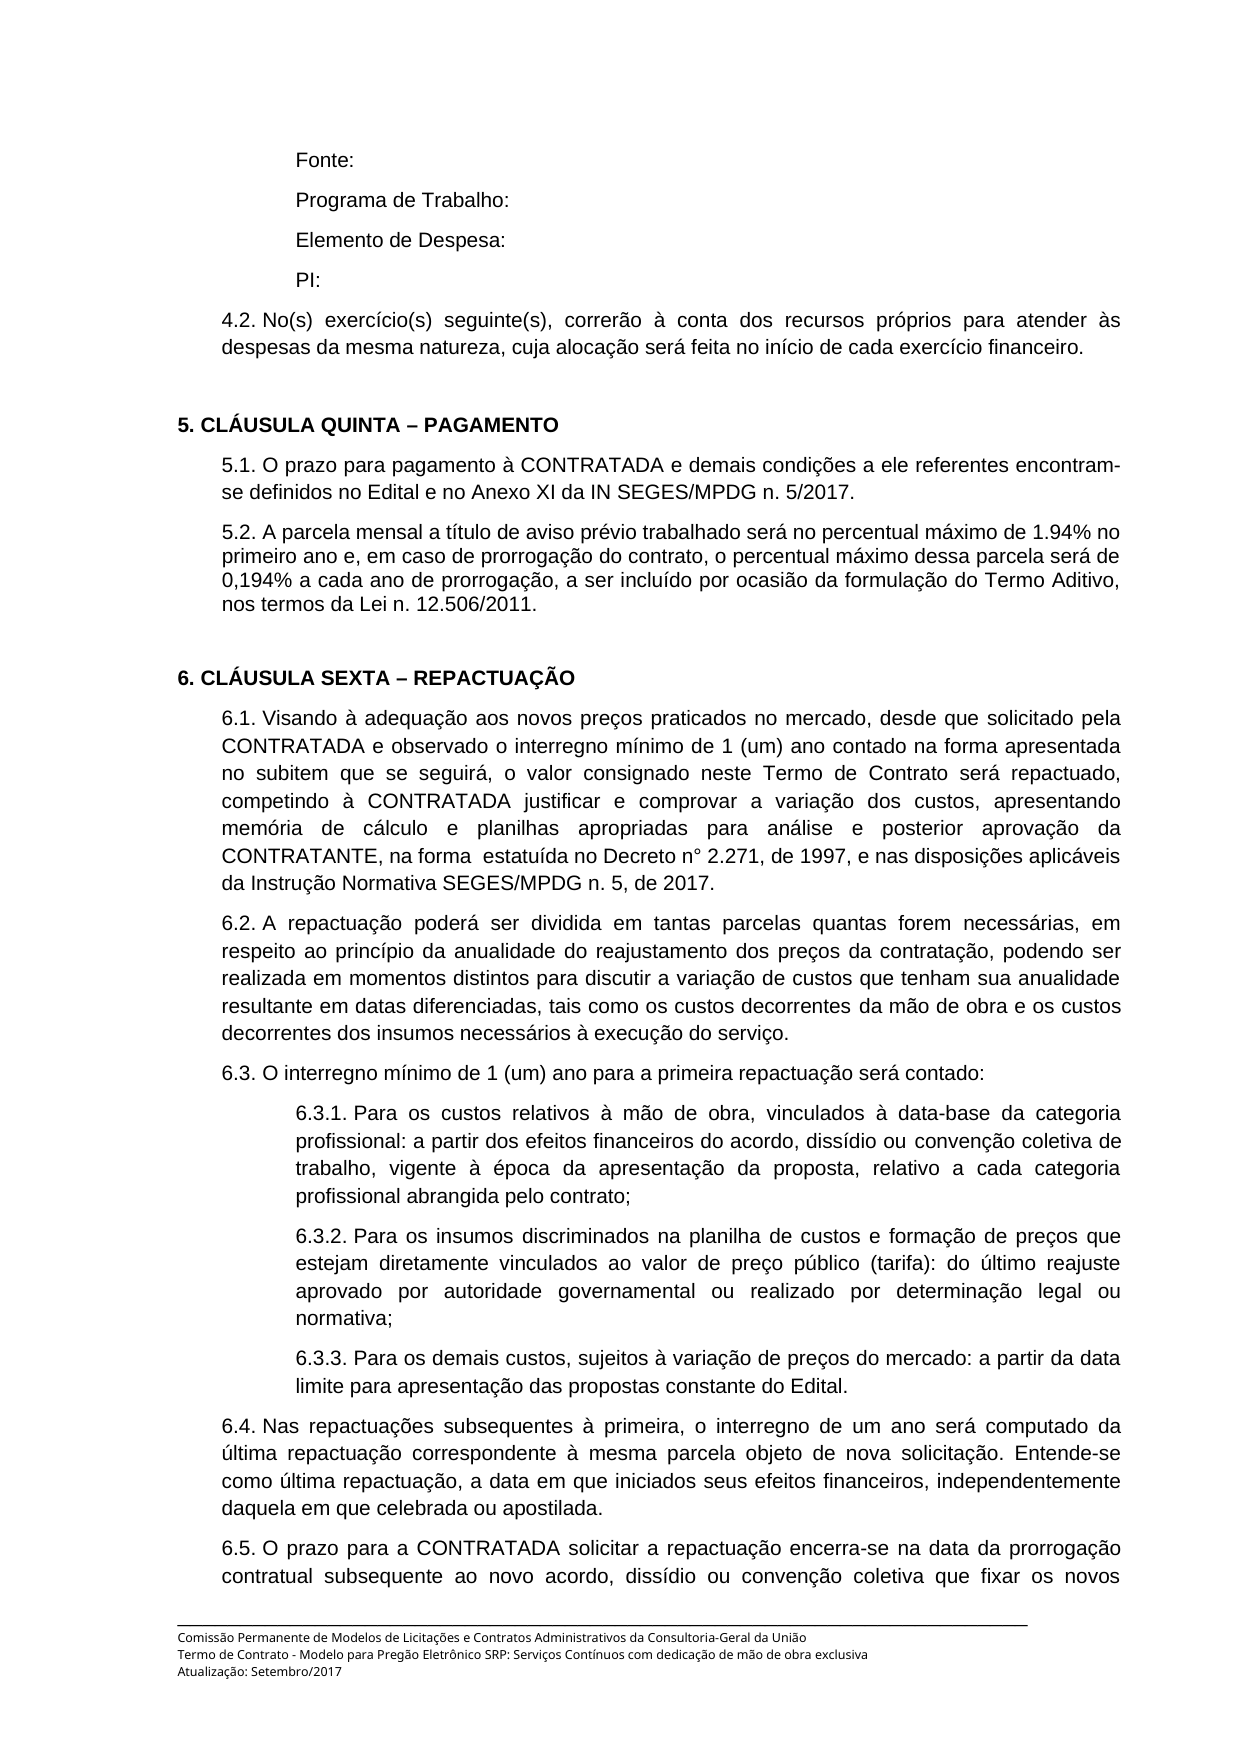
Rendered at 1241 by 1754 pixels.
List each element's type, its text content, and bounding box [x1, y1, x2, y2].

text Elemento de Despesa: [295, 228, 1122, 252]
list Para os demais custos, sujeitos à variação de preços do mercado: a partir da data limite para apresentação das propostas constante do Edital. [295, 1346, 1122, 1397]
list A repactuação poderá ser dividida em tantas parcelas quantas forem necessárias, em respeito ao princípio da anualidade do reajustamento dos preços da contratação, podendo ser realizada em momentos distintos para discutir a variação de custos que tenham sua anualidade resultante em datas diferenciadas, tais como os custos decorrentes da mão de obra e os custos decorrentes dos insumos necessários à execução do serviço. [221, 911, 1122, 1045]
text Fonte: [295, 148, 1122, 172]
text Programa de Trabalho: [295, 188, 1122, 212]
text CLÁUSULA SEXTA – REPACTUAÇÃO [177, 666, 1122, 690]
list No(s) exercício(s) seguinte(s), correrão à conta dos recursos próprios para atender às despesas da mesma natureza, cuja alocação será feita no início de cada exercício financeiro. [221, 308, 1122, 359]
list Para os custos relativos à mão de obra, vinculados à data-base da categoria profissional: a partir dos efeitos financeiros do acordo, dissídio ou convenção coletiva de trabalho, vigente à época da apresentação da proposta, relativo a cada categoria profissional abrangida pelo contrato; [295, 1101, 1122, 1207]
list Nas repactuações subsequentes à primeira, o interregno de um ano será computado da última repactuação correspondente à mesma parcela objeto de nova solicitação. Entende-se como última repactuação, a data em que iniciados seus efeitos financeiros, independentemente daquela em que celebrada ou apostilada. [221, 1413, 1122, 1520]
list A parcela mensal a título de aviso prévio trabalhado será no percentual máximo de 1.94% no primeiro ano e, em caso de prorrogação do contrato, o percentual máximo dessa parcela será de 0,194% a cada ano de prorrogação, a ser incluído por ocasião da formulação do Termo Aditivo, nos termos da Lei n. 12.506/2011. [222, 520, 1122, 616]
text PI: [295, 268, 1122, 292]
list O prazo para pagamento à CONTRATADA e demais condições a ele referentes encontram-se definidos no Edital e no Anexo XI da IN SEGES/MPDG n. 5/2017. [221, 453, 1122, 504]
list Visando à adequação aos novos preços praticados no mercado, desde que solicitado pela CONTRATADA e observado o interregno mínimo de 1 (um) ano contado na forma apresentada no subitem que se seguirá, o valor consignado neste Termo de Contrato será repactuado, competindo à CONTRATADA justificar e comprovar a variação dos custos, apresentando memória de cálculo e planilhas apropriadas para análise e posterior aprovação da CONTRATANTE, na forma estatuída no Decreto n° 2.271, de 1997, e nas disposições aplicáveis da Instrução Normativa SEGES/MPDG n. 5, de 2017. [221, 706, 1122, 895]
text CLÁUSULA QUINTA – PAGAMENTO [177, 413, 1122, 437]
list O interregno mínimo de 1 (um) ano para a primeira repactuação será contado: [221, 1061, 1122, 1085]
list Para os insumos discriminados na planilha de custos e formação de preços que estejam diretamente vinculados ao valor de preço público (tarifa): do último reajuste aprovado por autoridade governamental ou realizado por determinação legal ou normativa; [295, 1223, 1122, 1330]
